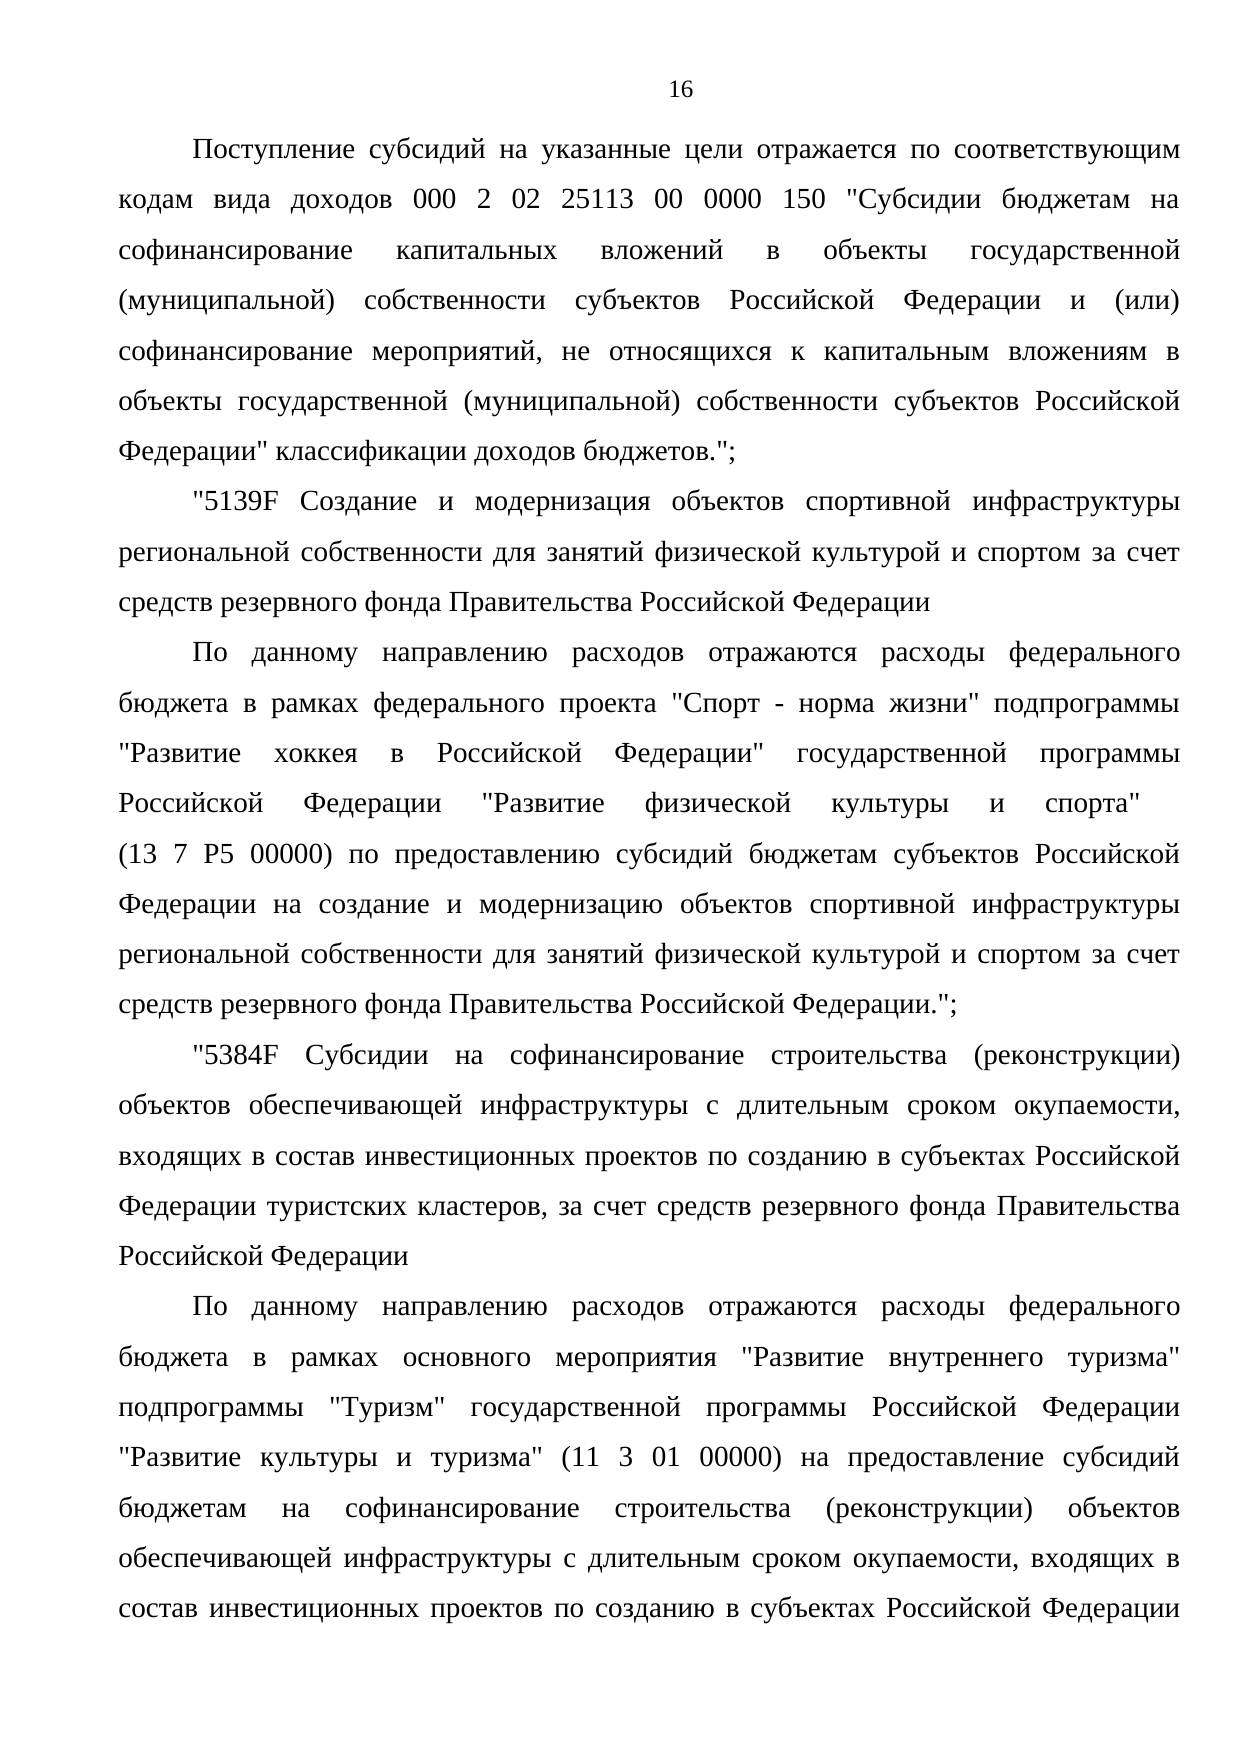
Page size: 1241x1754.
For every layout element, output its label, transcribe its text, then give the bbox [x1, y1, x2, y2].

text Поступление субсидий на указанные цели отражается по соответствующим кодам вида доходов 000 2 02 25113 00 0000 150 "Субсидии бюджетам на софинансирование капитальных вложений в объекты государственной (муниципальной) собственности субъектов Российской Федерации и (или) софинансирование мероприятий, не относящихся к капитальным вложениям в объекты государственной (муниципальной) собственности субъектов Российской Федерации" классификации доходов бюджетов."; [118, 131, 1181, 467]
text "5384F Субсидии на софинансирование строительства (реконструкции) объектов обеспечивающей инфраструктуры с длительным сроком окупаемости, входящих в состав инвестиционных проектов по созданию в субъектах Российской Федерации туристских кластеров, за счет средств резервного фонда Правительства Российской Федерации [118, 1037, 1181, 1272]
text "5139F Создание и модернизация объектов спортивной инфраструктуры региональной собственности для занятий физической культурой и спортом за счет средств резервного фонда Правительства Российской Федерации [118, 483, 1181, 618]
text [118, 1288, 1181, 1624]
text По данному направлению расходов отражаются расходы федерального бюджета в рамках федерального проекта "Спорт - норма жизни" подпрограммы "Развитие хоккея в Российской Федерации" государственной программы Российской Федерации "Развитие физической культуры и спорта" (13 7 P5 00000) по предоставлению субсидий бюджетам субъектов Российской Федерации на создание и модернизацию объектов спортивной инфраструктуры региональной собственности для занятий физической культурой и спортом за счет средств резервного фонда Правительства Российской Федерации."; [118, 634, 1181, 1020]
